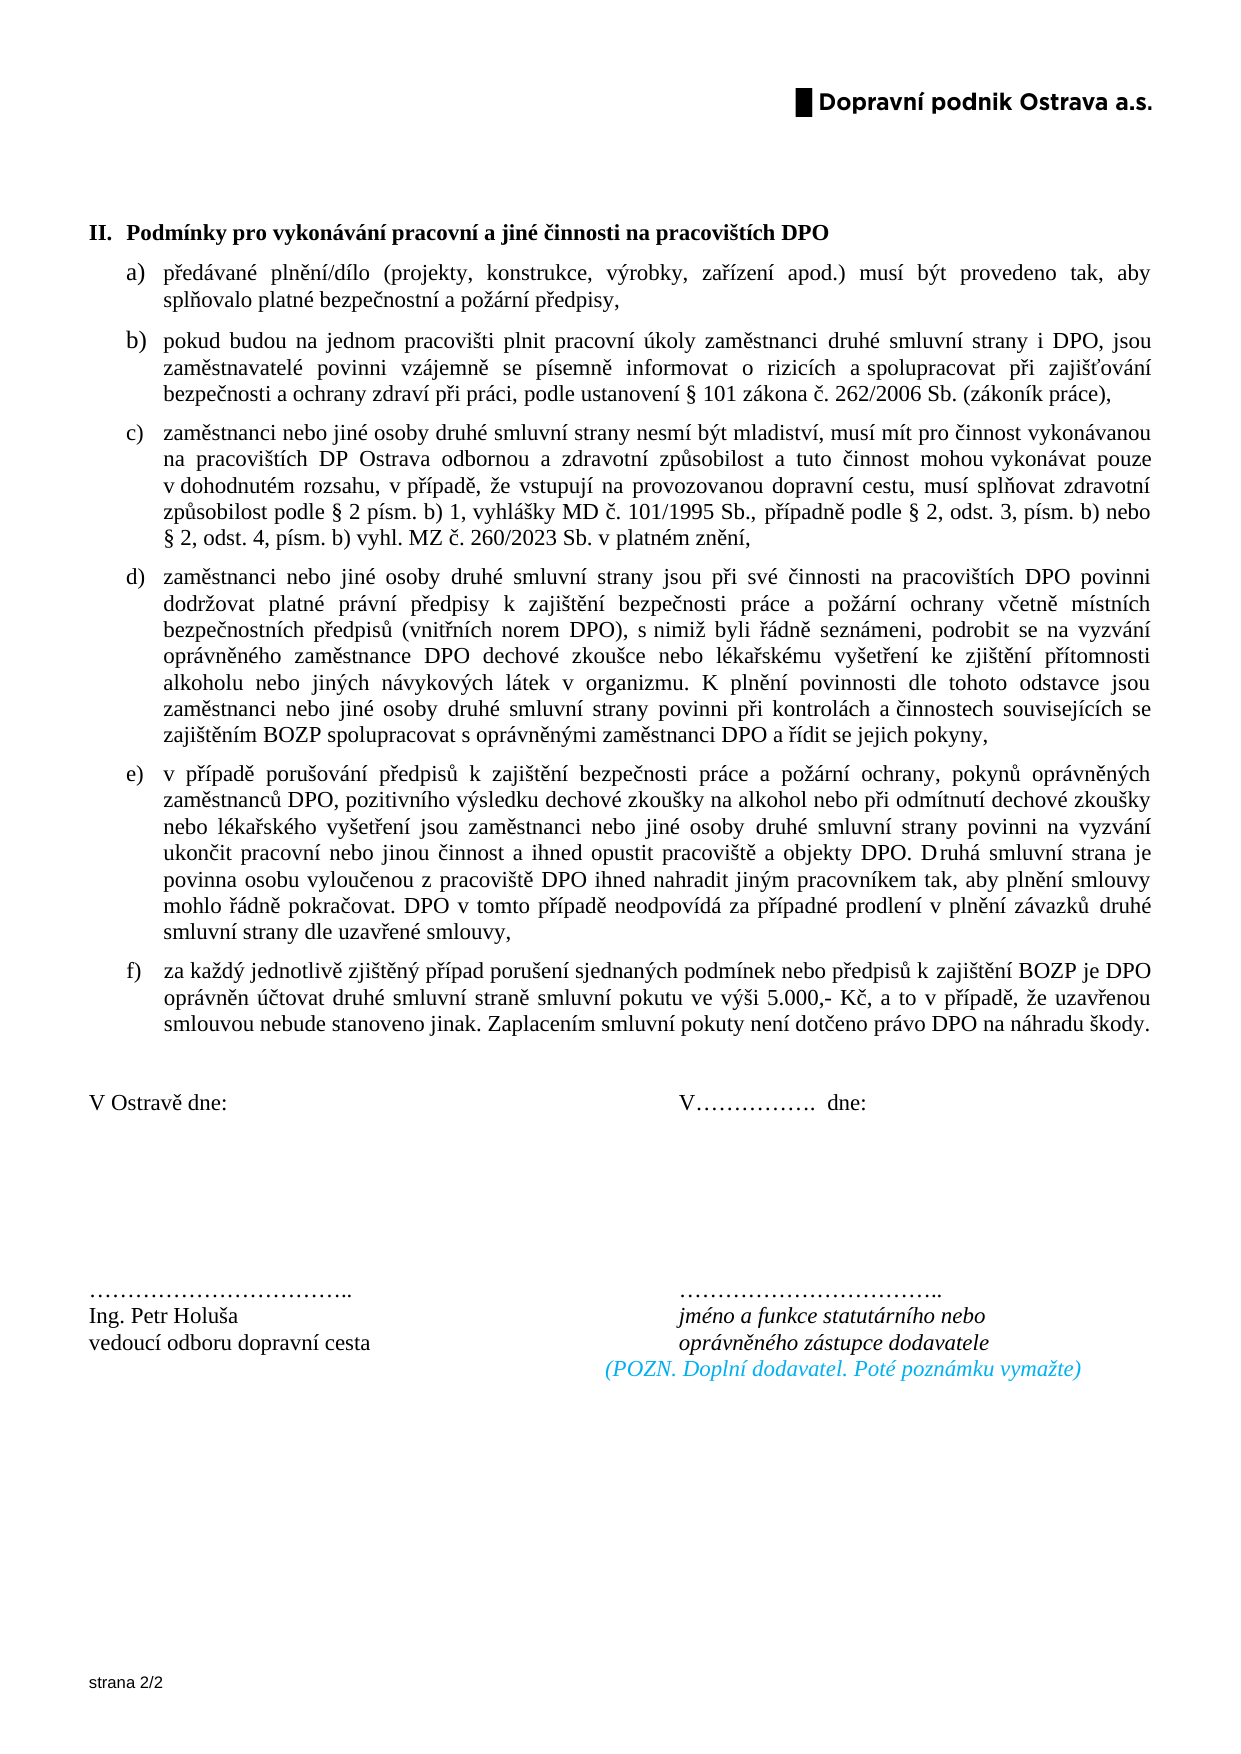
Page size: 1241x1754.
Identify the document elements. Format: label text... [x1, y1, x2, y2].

list zaměstnanci nebo jiné osoby druhé smluvní strany jsou při své činnosti na pracovištích DPO povinni dodržovat platné právní předpisy k zajištění bezpečnosti práce a požární ochrany včetně místních bezpečnostních předpisů (vnitřních norem DPO), s nimiž byli řádně seznámeni, podrobit se na vyzvání oprávněného zaměstnance DPO dechové zkoušce nebo lékařskému vyšetření ke zjištění přítomnosti alkoholu nebo jiných návykových látek v organizmu. K plnění povinnosti dle tohoto odstavce jsou zaměstnanci nebo jiné osoby druhé smluvní strany povinni při kontrolách a činnostech souvisejících se zajištěním BOZP spolupracovat s oprávněnými zaměstnanci DPO a řídit se jejich pokyny, [126, 563, 1152, 748]
text II. Podmínky pro vykonávání pracovní a jiné činnosti na pracovištích DPO [89, 218, 1152, 245]
list Ing. Petr Holuša jméno a funkce statutárního nebo [89, 1302, 1152, 1328]
picture [795, 88, 1152, 117]
text f) za každý jednotlivě zjištěný případ porušení sjednaných podmínek nebo předpisů k zajištění BOZP je DPO oprávněn účtovat druhé smluvní straně smluvní pokutu ve výši 5.000,- Kč, a to v případě, že uzavřenou smlouvou nebude stanoveno jinak. Zaplacením smluvní pokuty není dotčeno právo DPO na náhradu škody. [126, 957, 1152, 1036]
text e) v případě porušování předpisů k zajištění bezpečnosti práce a požární ochrany, pokynů oprávněných zaměstnanců DPO, pozitivního výsledku dechové zkoušky na alkohol nebo při odmítnutí dechové zkoušky nebo lékařského vyšetření jsou zaměstnanci nebo jiné osoby druhé smluvní strany povinni na vyzvání ukončit pracovní nebo jinou činnost a ihned opustit pracoviště a objekty DPO. Druhá smluvní strana je povinna osobu vyloučenou z pracoviště DPO ihned nahradit jiným pracovníkem tak, aby plnění smlouvy mohlo řádně pokračovat. DPO v tomto případě neodpovídá za případné prodlení v plnění závazků druhé smluvní strany dle uzavřené smlouvy, [126, 760, 1152, 945]
list vedoucí odboru dopravní cesta oprávněného zástupce dodavatele [89, 1328, 1152, 1355]
list pokud budou na jednom pracovišti plnit pracovní úkoly zaměstnanci druhé smluvní strany i DPO, jsou zaměstnavatelé povinni vzájemně se písemně informovat o rizicích a spolupracovat při zajišťování bezpečnosti a ochrany zdraví při práci, podle ustanovení § 101 zákona č. 262/2006 Sb. (zákoník práce), [126, 325, 1152, 406]
text (POZN. Doplní dodavatel. Poté poznámku vymažte) [89, 1355, 1152, 1381]
list V Ostravě dne: V……………. dne: [89, 1089, 1152, 1115]
list předávané plnění/dílo (projekty, konstrukce, výrobky, zařízení apod.) musí být provedeno tak, aby splňovalo platné bezpečnostní a požární předpisy, [126, 257, 1152, 312]
list …………………………….. …………………………….. [89, 1276, 1152, 1302]
text c) zaměstnanci nebo jiné osoby druhé smluvní strany nesmí být mladiství, musí mít pro činnost vykonávanou na pracovištích DP Ostrava odbornou a zdravotní způsobilost a tuto činnost mohou vykonávat pouze v dohodnutém rozsahu, v případě, že vstupují na provozovanou dopravní cestu, musí splňovat zdravotní způsobilost podle § 2 písm. b) 1, vyhlášky MD č. 101/1995 Sb., případně podle § 2, odst. 3, písm. b) nebo § 2, odst. 4, písm. b) vyhl. MZ č. 260/2023 Sb. v platném znění, [126, 419, 1152, 551]
